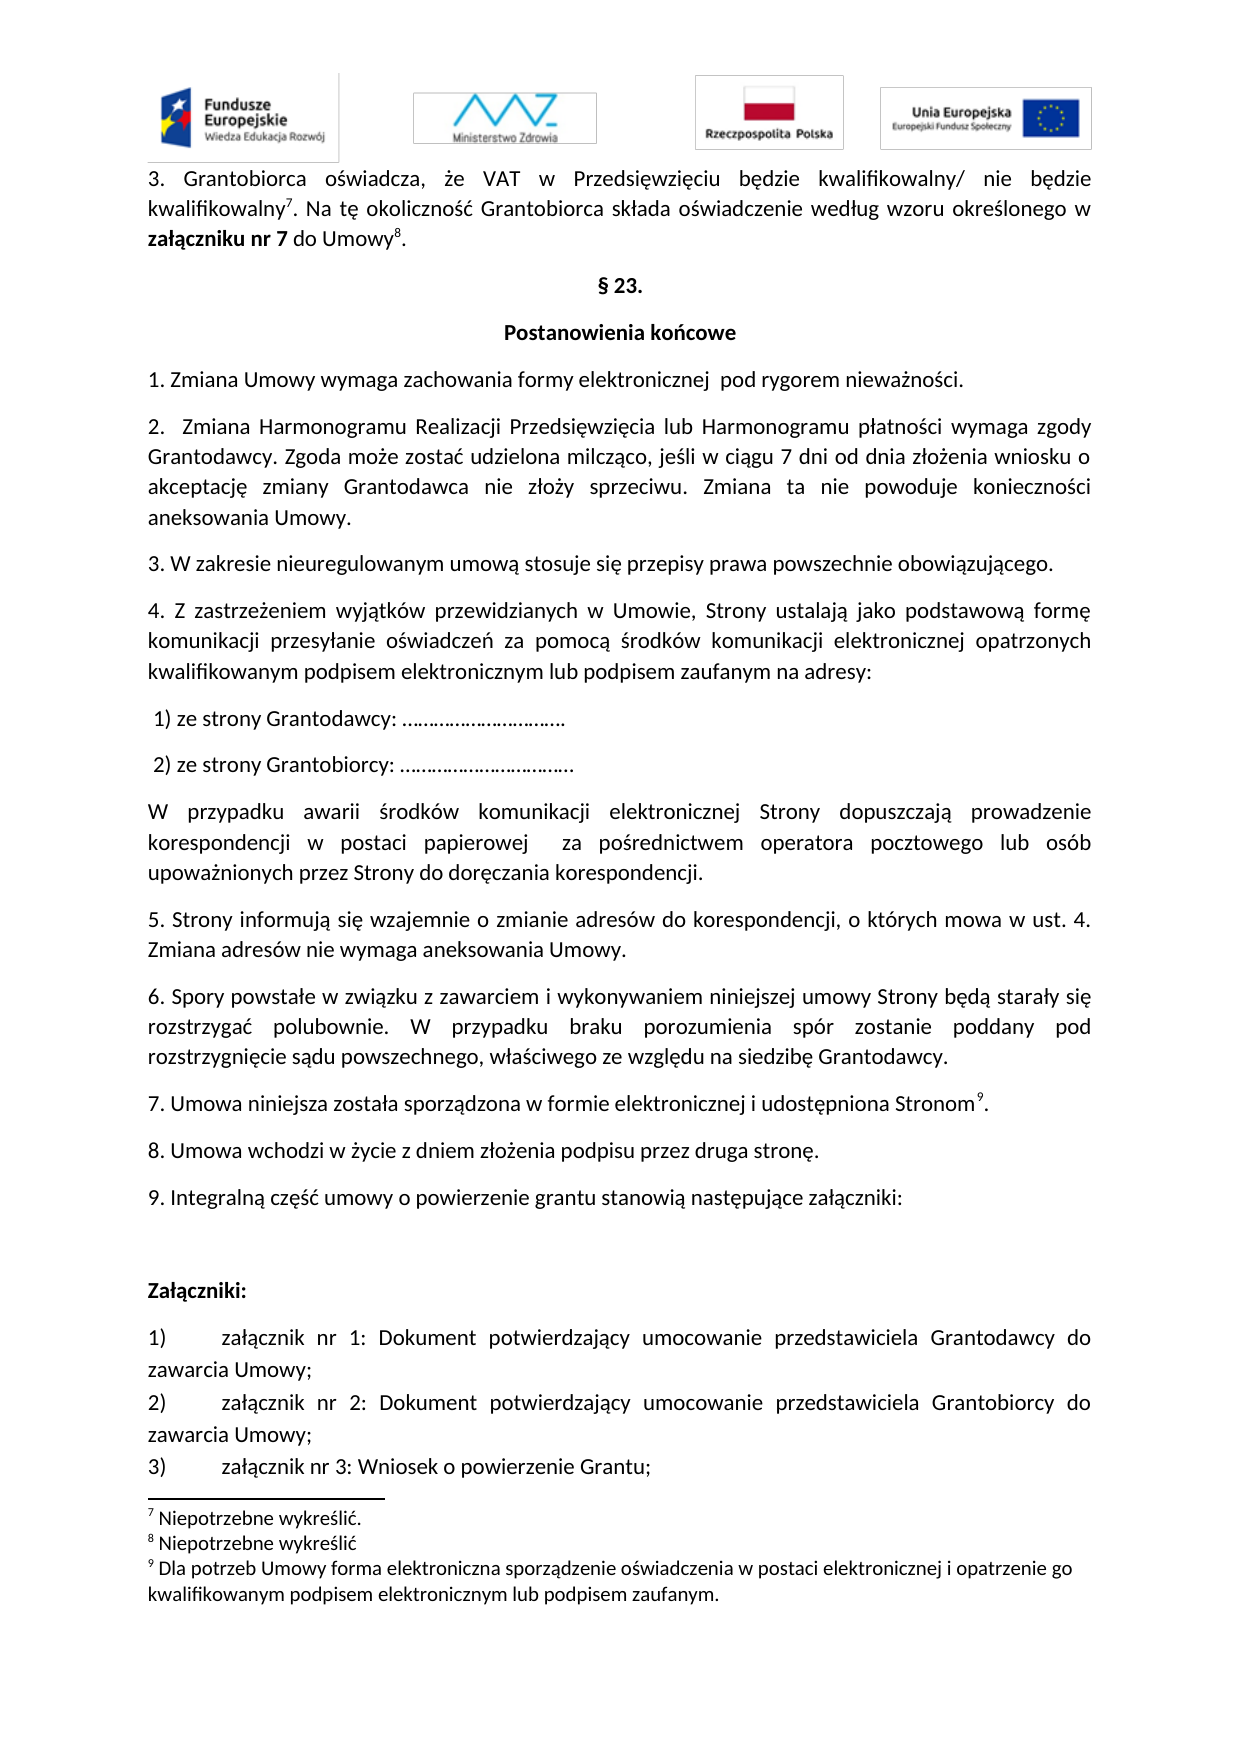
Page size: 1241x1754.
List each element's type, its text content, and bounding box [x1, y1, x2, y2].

text § 23. [148, 271, 1093, 299]
text 6. Spory powstałe w związku z zawarciem i wykonywaniem niniejszej umowy Strony będą starały się rozstrzygać polubownie. W przypadku braku porozumienia spór zostanie poddany pod rozstrzygnięcie sądu powszechnego, właściwego ze względu na siedzibę Grantodawcy. [148, 982, 1093, 1070]
text 2) ze strony Grantobiorcy: …………………………… [148, 751, 1093, 778]
list załącznik nr 1: Dokument potwierdzający umocowanie przedstawiciela Grantodawcy do zawarcia Umowy; [148, 1323, 1093, 1384]
text 3. W zakresie nieuregulowanym umową stosuje się przepisy prawa powszechnie obowiązującego. [148, 549, 1093, 577]
text 1. Zmiana Umowy wymaga zachowania formy elektronicznej pod rygorem nieważności. [148, 365, 1093, 393]
text Załączniki: [148, 1277, 1093, 1304]
text 9. Integralną część umowy o powierzenie grantu stanowią następujące załączniki: [148, 1183, 1093, 1211]
text 8. Umowa wchodzi w życie z dniem złożenia podpisu przez druga stronę. [148, 1136, 1093, 1164]
list załącznik nr 3: Wniosek o powierzenie Grantu; [148, 1452, 1093, 1480]
picture [147, 73, 1093, 164]
text 3. Grantobiorca oświadcza, że VAT w Przedsięwzięciu będzie kwalifikowalny/ nie będzie kwalifikowalny. Na tę okoliczność Grantobiorca składa oświadczenie według wzoru określonego w załączniku nr 7 do Umowy. [148, 164, 1093, 252]
text 7. Umowa niniejsza została sporządzona w formie elektronicznej i udostępniona Stronom. [148, 1089, 1093, 1117]
text 2. Zmiana Harmonogramu Realizacji Przedsięwzięcia lub Harmonogramu płatności wymaga zgody Grantodawcy. Zgoda może zostać udzielona milcząco, jeśli w ciągu 7 dni od dnia złożenia wniosku o akceptację zmiany Grantodawca nie złoży sprzeciwu. Zmiana ta nie powoduje konieczności aneksowania Umowy. [148, 412, 1093, 531]
text Postanowienia końcowe [148, 318, 1093, 346]
text 4. Z zastrzeżeniem wyjątków przewidzianych w Umowie, Strony ustalają jako podstawową formę komunikacji przesyłanie oświadczeń za pomocą środków komunikacji elektronicznej opatrzonych kwalifikowanym podpisem elektronicznym lub podpisem zaufanym na adresy: [148, 596, 1093, 685]
list załącznik nr 2: Dokument potwierdzający umocowanie przedstawiciela Grantobiorcy do zawarcia Umowy; [148, 1388, 1093, 1448]
text W przypadku awarii środków komunikacji elektronicznej Strony dopuszczają prowadzenie korespondencji w postaci papierowej za pośrednictwem operatora pocztowego lub osób upoważnionych przez Strony do doręczania korespondencji. [148, 797, 1093, 886]
text 1) ze strony Grantodawcy: …………………………. [148, 704, 1093, 732]
text 5. Strony informują się wzajemnie o zmianie adresów do korespondencji, o których mowa w ust. 4. Zmiana adresów nie wymaga aneksowania Umowy. [148, 905, 1093, 963]
